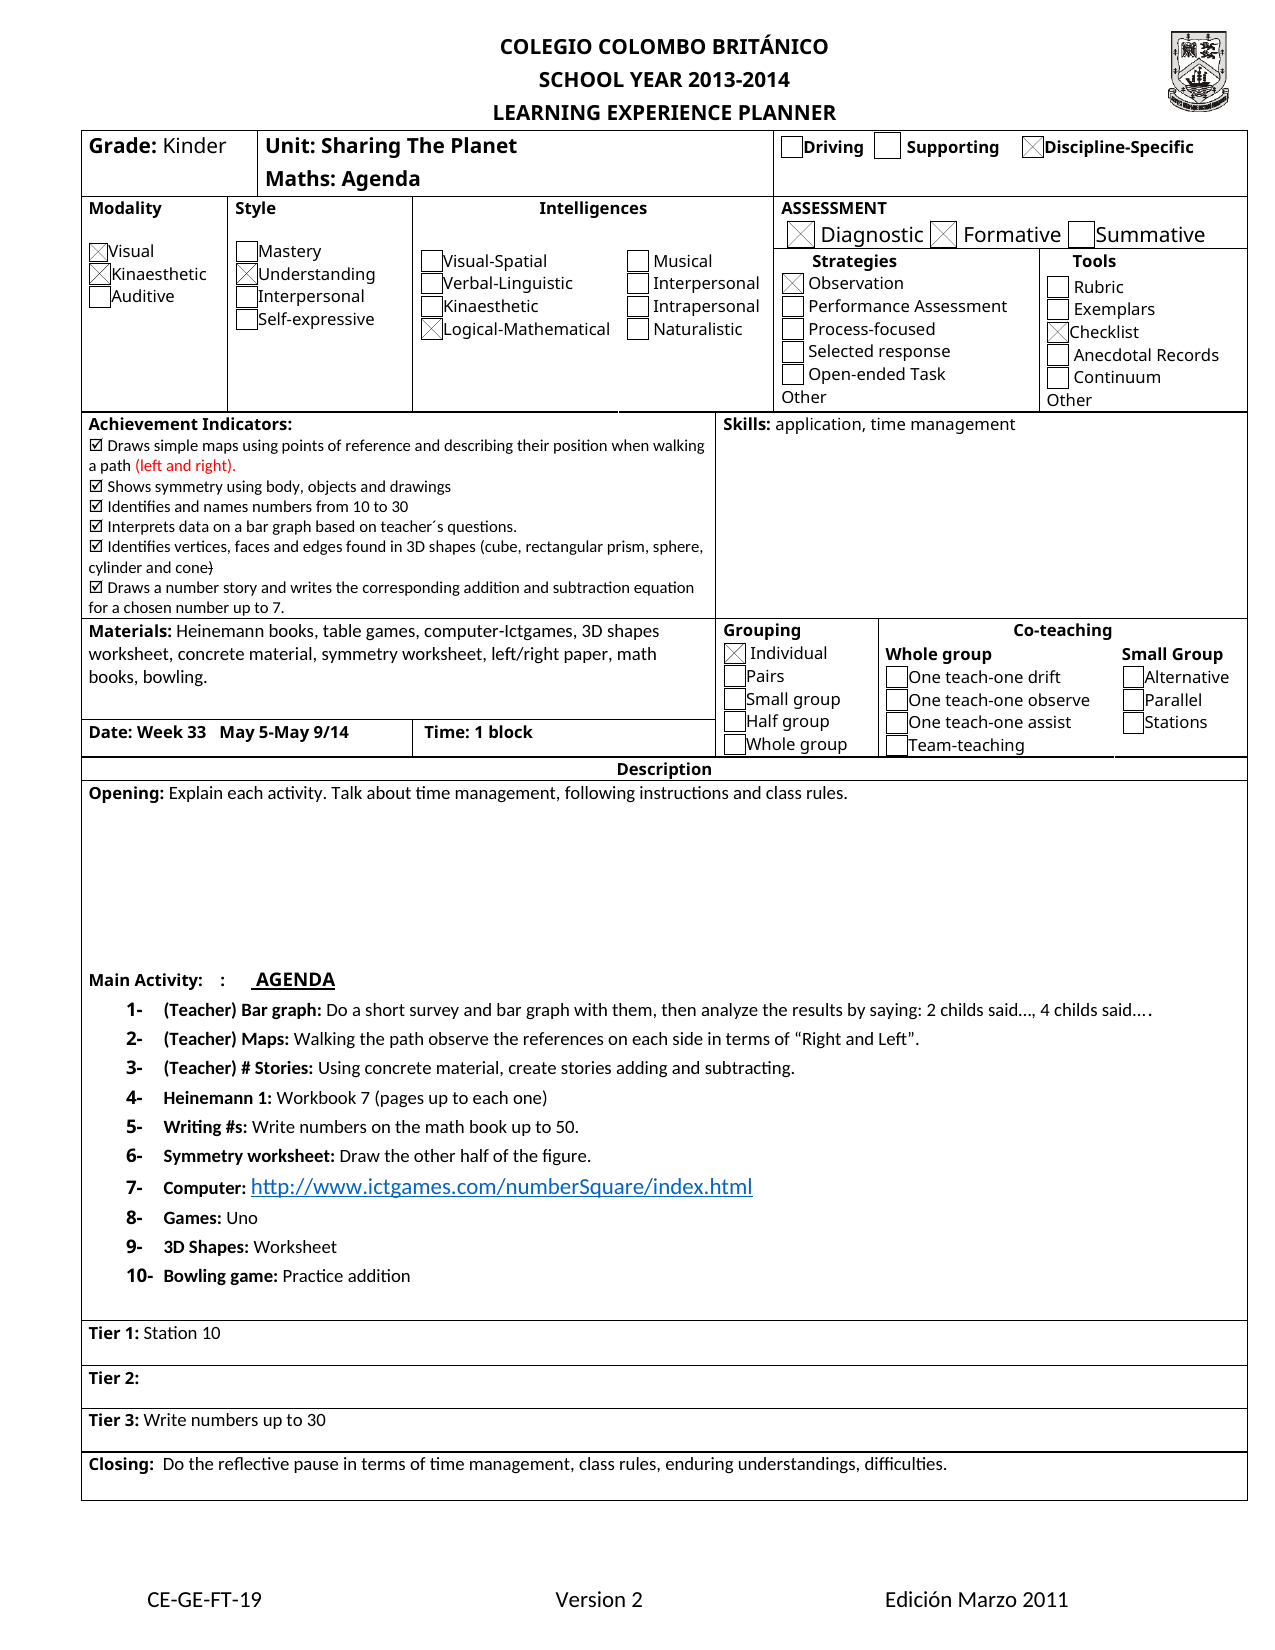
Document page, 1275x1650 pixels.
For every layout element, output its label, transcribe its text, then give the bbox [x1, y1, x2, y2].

table_cell Co-teaching [879, 619, 1247, 642]
table_cell Date: Week 33 May 5-May 9/14 [82, 720, 412, 756]
table_cell Grade: Kinder [82, 131, 257, 196]
table_cell Strategies Observation Performance Assessment Process-focused Selected response Open-ended Task Other [774, 249, 1039, 411]
table_cell Driving Supporting Discipline-Specific [774, 131, 1247, 196]
table_cell Closing: Do the reflective pause in terms of time management, class rules, enduring understandings, difficulties. [82, 1453, 1247, 1500]
table_cell Tools Rubric Exemplars Checklist Anecdotal Records Continuum Other [1040, 249, 1247, 411]
table_cell Description [82, 758, 1247, 780]
table_cell Tier 1: Station 10 [82, 1321, 1247, 1365]
table_cell Tier 3: Write numbers up to 30 [82, 1409, 1247, 1451]
table_cell Grouping Individual Pairs Small group Half group Whole group [716, 619, 878, 756]
table_cell Style Mastery Understanding Interpersonal Self-expressive [228, 197, 412, 411]
table_cell Visual-Spatial Verbal-Linguistic Kinaesthetic Logical-Mathematical [413, 249, 618, 411]
table_cell Achievement Indicators: Draws simple maps using points of reference and describing their position when walking a path (left and right). Shows symmetry using body, objects and drawings Identifies and names numbers from 10 to 30 Interprets data on a bar graph based on teacher´s questions. Identifies vertices, faces and edges found in 3D shapes (cube, rectangular prism, sphere, cylinder and cone) Draws a number story and writes the corresponding addition and subtraction equation for a chosen number up to 7. [82, 413, 715, 618]
table_cell Skills: application, time management [716, 413, 1247, 618]
table_cell Whole group One teach-one drift One teach-one observe One teach-one assist Team-teaching [879, 643, 1114, 756]
picture [1168, 31, 1229, 112]
table_cell Small Group Alternative Parallel Stations [1115, 643, 1247, 756]
table_cell Opening: Explain each activity. Talk about time management, following instructions and class rules. [82, 781, 1247, 966]
table_header COLEGIO COLOMBO BRITÁNICO SCHOOL YEAR 2013-2014 LEARNING EXPERIENCE PLANNER [82, 33, 1247, 130]
table_cell Materials: Heinemann books, table games, computer-Ictgames, 3D shapes worksheet, concrete material, symmetry worksheet, left/right paper, math books, bowling. [82, 619, 715, 719]
table_cell Tier 2: [82, 1366, 1247, 1407]
table_cell Time: 1 block [413, 720, 715, 756]
table_cell ASSESSMENT Diagnostic Formative Summative [774, 197, 1247, 248]
table_cell Main Activity: : AGENDA (Teacher) Bar graph: Do a short survey and bar graph with them, then analyze the results by saying: 2 childs said…, 4 childs said.... (Teacher) Maps: Walking the path observe the references on each side in terms of “Right and Left”. (Teacher) # Stories: Using concrete material, create stories adding and subtracting. Heinemann 1: Workbook 7 (pages up to each one) Writing #s: Write numbers on the math book up to 50. Symmetry worksheet: Draw the other half of the figure. Computer: http://www.ictgames.com/numberSquare/index.html Games: Uno 3D Shapes: Worksheet Bowling game: Practice addition [82, 967, 1247, 1320]
table_cell Modality Visual Kinaesthetic Auditive [82, 197, 227, 411]
table_cell Musical Interpersonal Intrapersonal Naturalistic [619, 249, 773, 411]
table_cell Unit: Sharing The Planet Maths: Agenda [258, 131, 773, 196]
table_cell Intelligences [413, 197, 773, 248]
